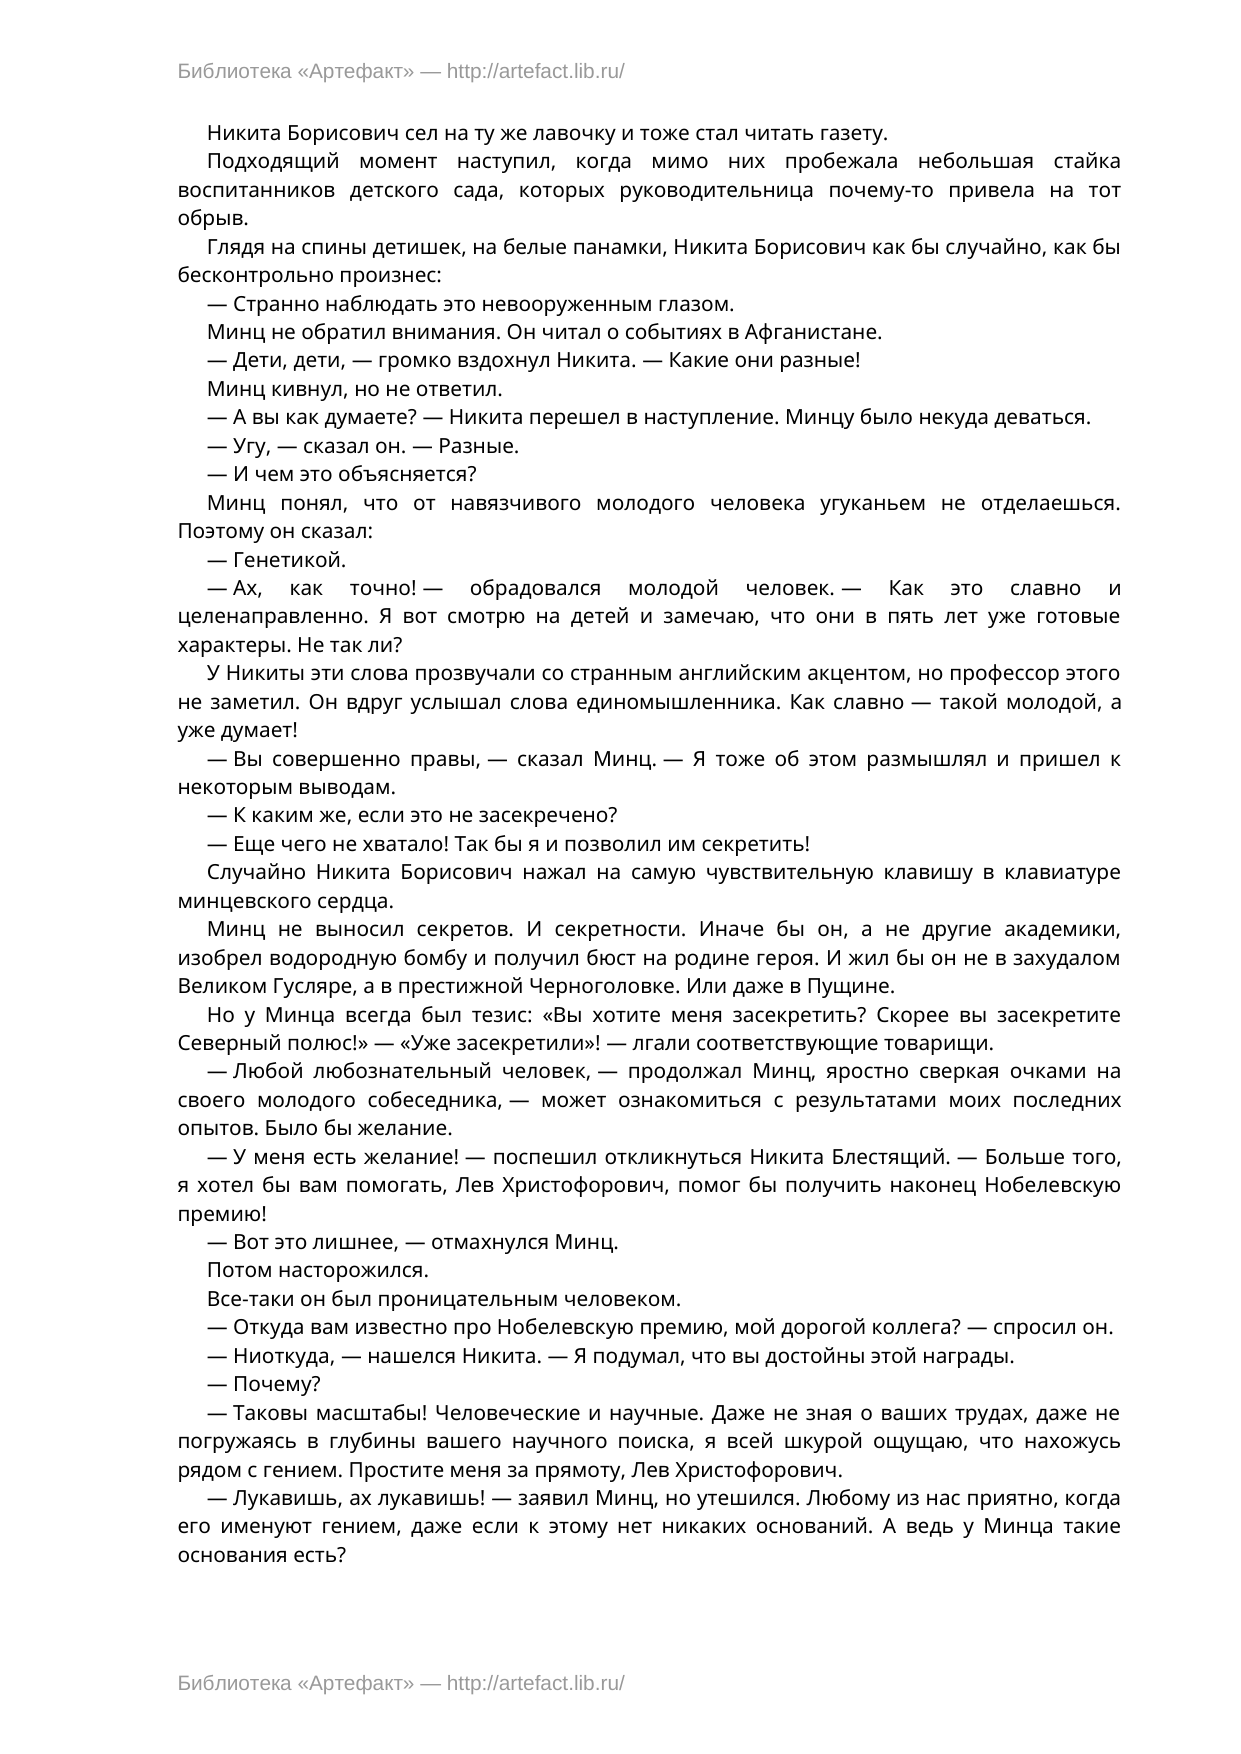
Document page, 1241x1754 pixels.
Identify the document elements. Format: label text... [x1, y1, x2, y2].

text — Любой любознательный человек, — продолжал Минц, яростно сверкая очками на своего молодого собеседника, — может ознакомиться с результатами моих последних опытов. Было бы желание. [177, 1057, 1122, 1142]
text — Лукавишь, ах лукавишь! — заявил Минц, но утешился. Любому из нас приятно, когда его именуют гением, даже если к этому нет никаких оснований. А ведь у Минца такие основания есть? [177, 1483, 1122, 1568]
text — А вы как думаете? — Никита перешел в наступление. Минцу было некуда деваться. [177, 402, 1122, 431]
text — Еще чего не хватало! Так бы я и позволил им секретить! [177, 829, 1122, 857]
text — Странно наблюдать это невооруженным глазом. [177, 289, 1122, 317]
text Минц не обратил внимания. Он читал о событиях в Афганистане. [177, 317, 1122, 346]
text Минц понял, что от навязчивого молодого человека угуканьем не отделаешься. Поэтому он сказал: [177, 488, 1122, 545]
text — Генетикой. [177, 545, 1122, 573]
text Глядя на спины детишек, на белые панамки, Никита Борисович как бы случайно, как бы бесконтрольно произнес: [177, 232, 1122, 289]
text Случайно Никита Борисович нажал на самую чувствительную клавишу в клавиатуре минцевского сердца. [177, 857, 1122, 914]
text — К каким же, если это не засекречено? [177, 801, 1122, 829]
text — Почему? [177, 1369, 1122, 1398]
text — Откуда вам известно про Нобелевскую премию, мой дорогой коллега? — спросил он. [177, 1312, 1122, 1341]
text Все-таки он был проницательным человеком. [177, 1284, 1122, 1312]
text Подходящий момент наступил, когда мимо них пробежала небольшая стайка воспитанников детского сада, которых руководительница почему-то привела на тот обрыв. [177, 147, 1122, 232]
text Потом насторожился. [177, 1256, 1122, 1284]
text — У меня есть желание! — поспешил откликнуться Никита Блестящий. — Больше того, я хотел бы вам помогать, Лев Христофорович, помог бы получить наконец Нобелевскую премию! [177, 1142, 1122, 1227]
text — Угу, — сказал он. — Разные. [177, 431, 1122, 459]
text — Дети, дети, — громко вздохнул Никита. — Какие они разные! [177, 346, 1122, 374]
text Никита Борисович сел на ту же лавочку и тоже стал читать газету. [177, 118, 1122, 147]
text — Таковы масштабы! Человеческие и научные. Даже не зная о ваших трудах, даже не погружаясь в глубины вашего научного поиска, я всей шкурой ощущаю, что нахожусь рядом с гением. Простите меня за прямоту, Лев Христофорович. [177, 1398, 1122, 1483]
text Минц кивнул, но не ответил. [177, 374, 1122, 402]
text — И чем это объясняется? [177, 459, 1122, 488]
text — Вот это лишнее, — отмахнулся Минц. [177, 1227, 1122, 1256]
text — Ах, как точно! — обрадовался молодой человек. — Как это славно и целенаправленно. Я вот смотрю на детей и замечаю, что они в пять лет уже готовые характеры. Не так ли? [177, 573, 1122, 658]
text У Никиты эти слова прозвучали со странным английским акцентом, но профессор этого не заметил. Он вдруг услышал слова единомышленника. Как славно — такой молодой, а уже думает! [177, 658, 1122, 744]
text — Ниоткуда, — нашелся Никита. — Я подумал, что вы достойны этой награды. [177, 1341, 1122, 1369]
text Но у Минца всегда был тезис: «Вы хотите меня засекретить? Скорее вы засекретите Северный полюс!» — «Уже засекретили»! — лгали соответствующие товарищи. [177, 1000, 1122, 1057]
text — Вы совершенно правы, — сказал Минц. — Я тоже об этом размышлял и пришел к некоторым выводам. [177, 744, 1122, 801]
text Минц не выносил секретов. И секретности. Иначе бы он, а не другие академики, изобрел водородную бомбу и получил бюст на родине героя. И жил бы он не в захудалом Великом Гусляре, а в престижной Черноголовке. Или даже в Пущине. [177, 914, 1122, 1000]
